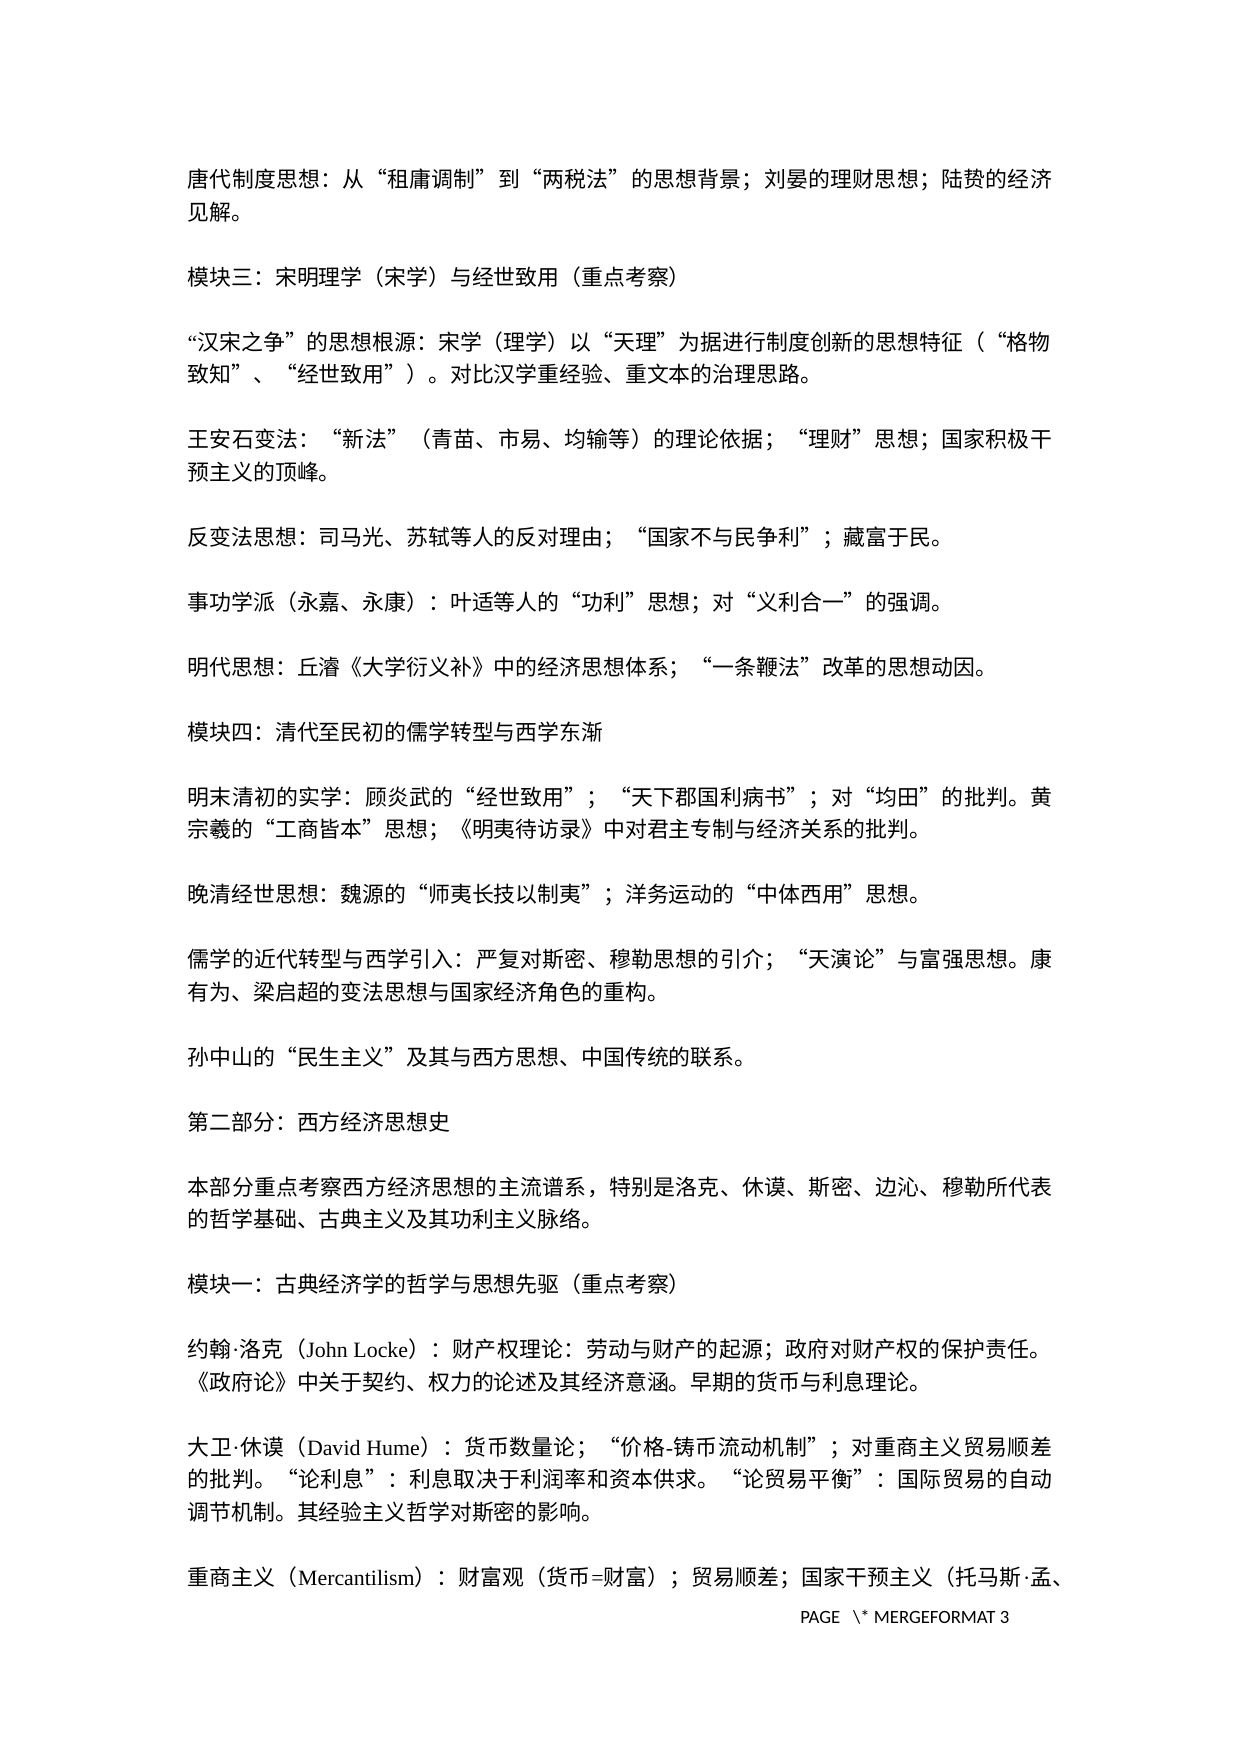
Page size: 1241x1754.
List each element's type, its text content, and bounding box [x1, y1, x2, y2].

text 大卫·休谟（David Hume）：货币数量论；“价格-铸币流动机制”；对重商主义贸易顺差的批判。“论利息”：利息取决于利润率和资本供求。“论贸易平衡”：国际贸易的自动调节机制。其经验主义哲学对斯密的影响。 [187, 1429, 1053, 1527]
text 模块三：宋明理学（宋学）与经世致用（重点考察） [187, 259, 1053, 292]
text 模块四：清代至民初的儒学转型与西学东渐 [187, 714, 1053, 747]
text 明末清初的实学：顾炎武的“经世致用”；“天下郡国利病书”；对“均田”的批判。黄宗羲的“工商皆本”思想；《明夷待访录》中对君主专制与经济关系的批判。 [187, 779, 1053, 844]
text 明代思想：丘濬《大学衍义补》中的经济思想体系；“一条鞭法”改革的思想动因。 [187, 649, 1053, 682]
text 反变法思想：司马光、苏轼等人的反对理由；“国家不与民争利”；藏富于民。 [187, 519, 1053, 552]
text 儒学的近代转型与西学引入：严复对斯密、穆勒思想的引介；“天演论”与富强思想。康有为、梁启超的变法思想与国家经济角色的重构。 [187, 942, 1053, 1007]
text 模块一：古典经济学的哲学与思想先驱（重点考察） [187, 1267, 1053, 1299]
text 晚清经世思想：魏源的“师夷长技以制夷”；洋务运动的“中体西用”思想。 [187, 877, 1053, 909]
text 王安石变法：“新法”（青苗、市易、均输等）的理论依据；“理财”思想；国家积极干预主义的顶峰。 [187, 422, 1053, 487]
text 约翰·洛克（John Locke）：财产权理论：劳动与财产的起源；政府对财产权的保护责任。《政府论》中关于契约、权力的论述及其经济意涵。早期的货币与利息理论。 [187, 1332, 1053, 1397]
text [187, 1559, 1053, 1592]
text 本部分重点考察西方经济思想的主流谱系，特别是洛克、休谟、斯密、边沁、穆勒所代表的哲学基础、古典主义及其功利主义脉络。 [187, 1169, 1053, 1234]
text 第二部分：西方经济思想史 [187, 1104, 1053, 1137]
text 唐代制度思想：从“租庸调制”到“两税法”的思想背景；刘晏的理财思想；陆贽的经济见解。 [187, 162, 1053, 227]
text “汉宋之争”的思想根源：宋学（理学）以“天理”为据进行制度创新的思想特征（“格物致知”、“经世致用”）。对比汉学重经验、重文本的治理思路。 [187, 324, 1053, 389]
text 孙中山的“民生主义”及其与西方思想、中国传统的联系。 [187, 1039, 1053, 1072]
text 事功学派（永嘉、永康）：叶适等人的“功利”思想；对“义利合一”的强调。 [187, 584, 1053, 617]
